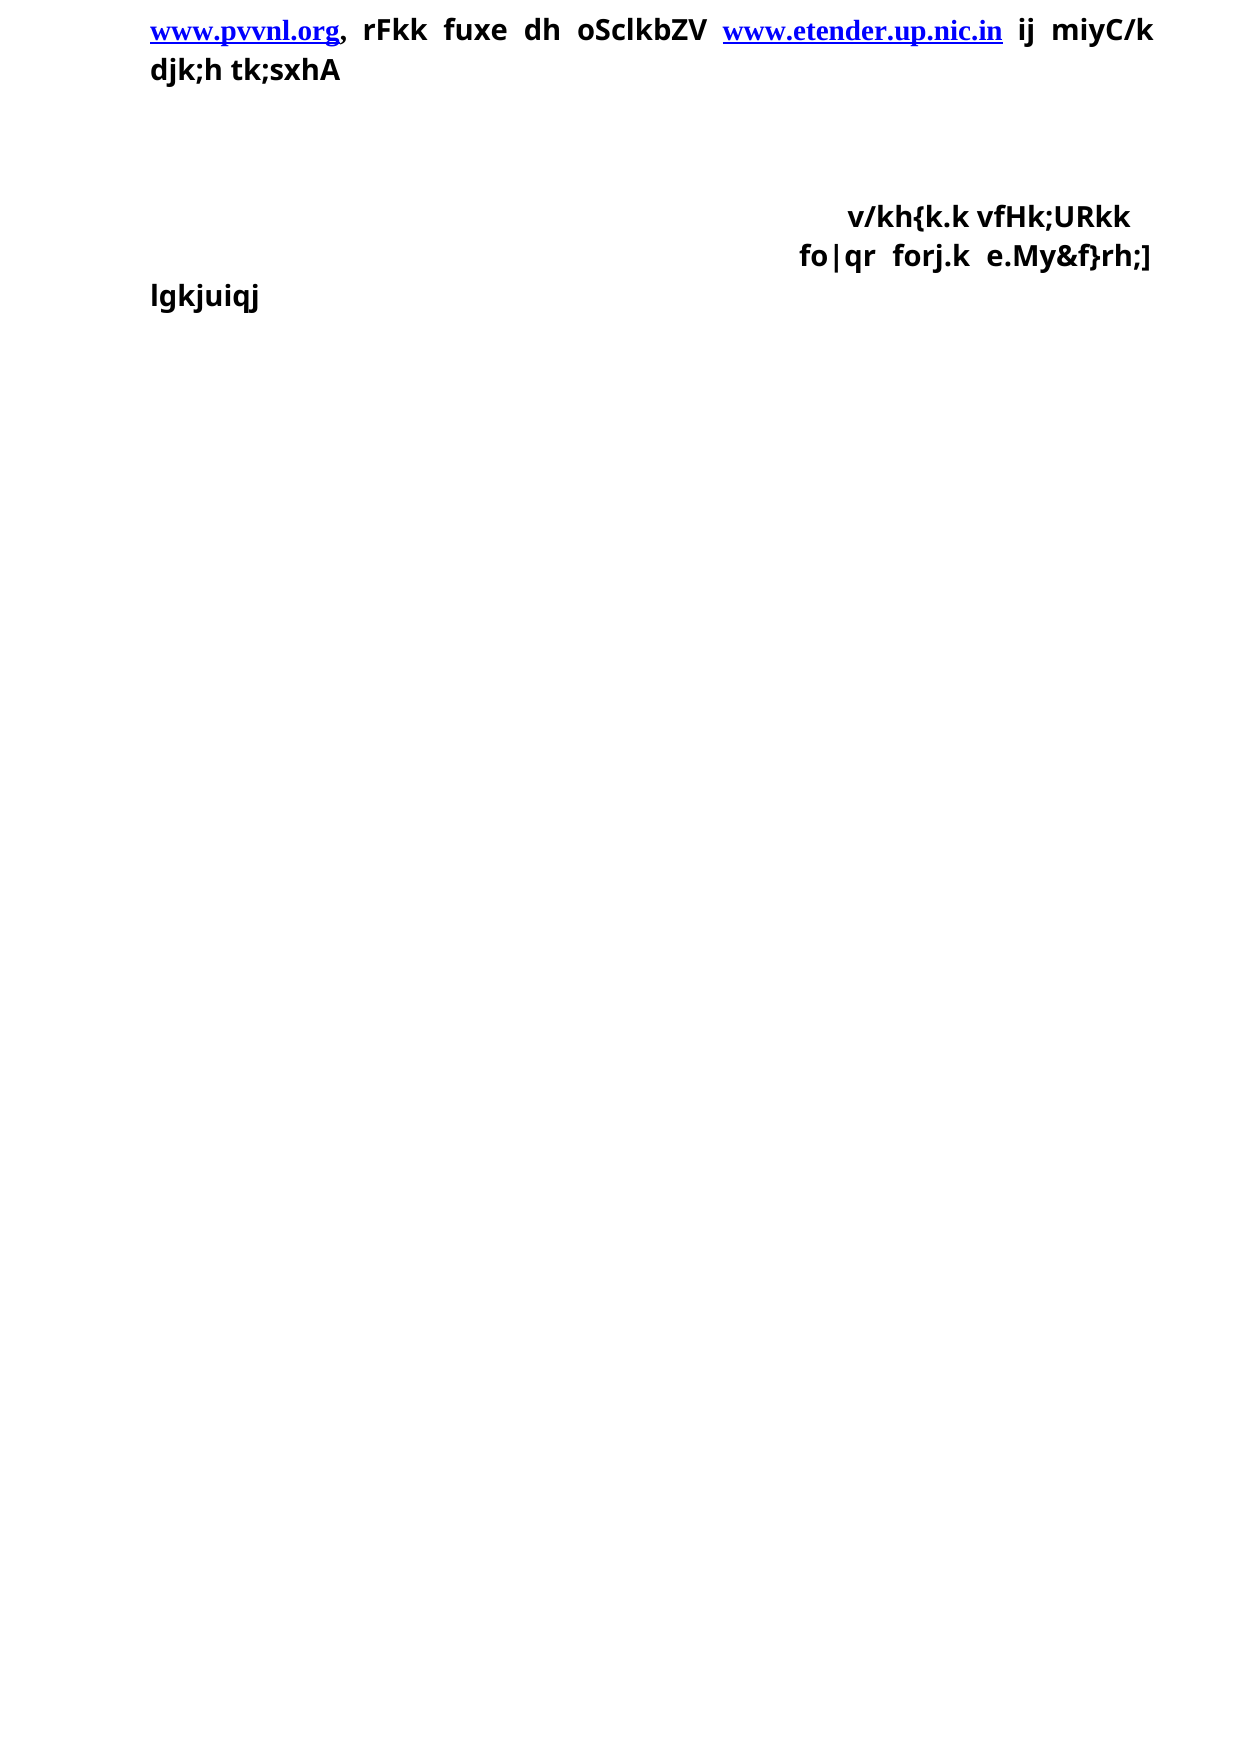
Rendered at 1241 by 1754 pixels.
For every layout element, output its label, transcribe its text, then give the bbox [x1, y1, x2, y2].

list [150, 9, 1154, 89]
text fo|qr forj.k e.My&f}rh;] lgkjuiqj [150, 236, 1152, 315]
text v/kh{k.k vfHk;URkk [150, 196, 1152, 236]
